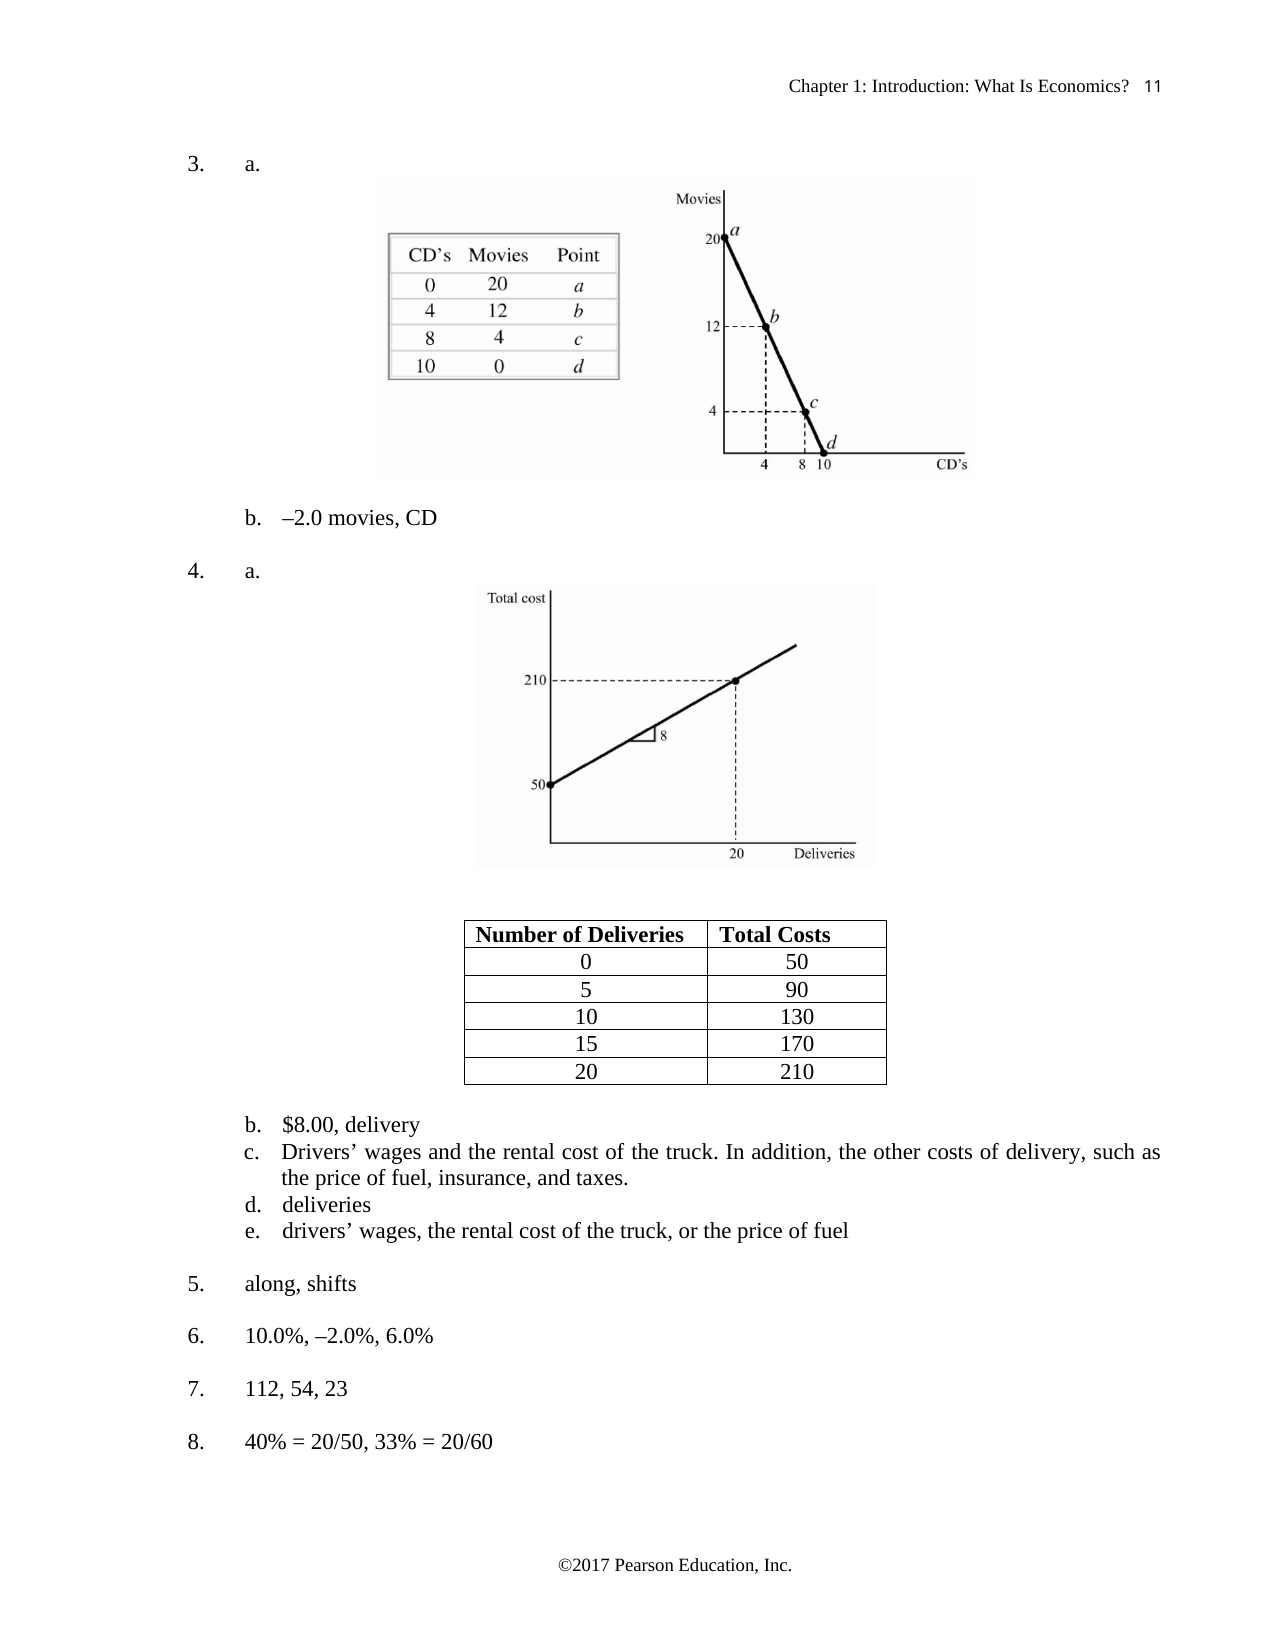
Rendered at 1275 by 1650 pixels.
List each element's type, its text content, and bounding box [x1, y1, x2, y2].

text 6. 10.0%, –2.0%, 6.0% [187, 1322, 1162, 1349]
table_cell 50 [708, 948, 886, 974]
text 5. along, shifts [187, 1270, 1162, 1296]
text 8. 40% = 20/50, 33% = 20/60 [187, 1428, 1162, 1454]
text 7. 112, 54, 23 [187, 1375, 1162, 1401]
table_cell 90 [708, 976, 886, 1002]
table_header Total Costs [708, 921, 886, 947]
text b. $8.00, delivery [187, 1112, 1162, 1138]
table_cell 170 [708, 1030, 886, 1057]
table_cell 210 [708, 1058, 886, 1084]
table_cell 130 [708, 1003, 886, 1029]
table_cell 0 [465, 948, 707, 974]
table_cell 15 [465, 1030, 707, 1057]
text c. Drivers’ wages and the rental cost of the truck. In addition, the other costs of delivery, such as the price of fuel, insurance, and taxes. [187, 1138, 1162, 1191]
table_cell 20 [465, 1058, 707, 1084]
table_cell 5 [465, 976, 707, 1002]
text e. drivers’ wages, the rental cost of the truck, or the price of fuel [187, 1217, 1162, 1243]
table_header Number of Deliveries [465, 921, 707, 947]
text 4. a. [187, 557, 1162, 583]
text 3. a. [187, 150, 1162, 176]
picture [475, 583, 875, 869]
picture [375, 176, 976, 480]
text b. –2.0 movies, CD [187, 504, 1162, 531]
table_cell 10 [465, 1003, 707, 1029]
text d. deliveries [187, 1191, 1162, 1217]
